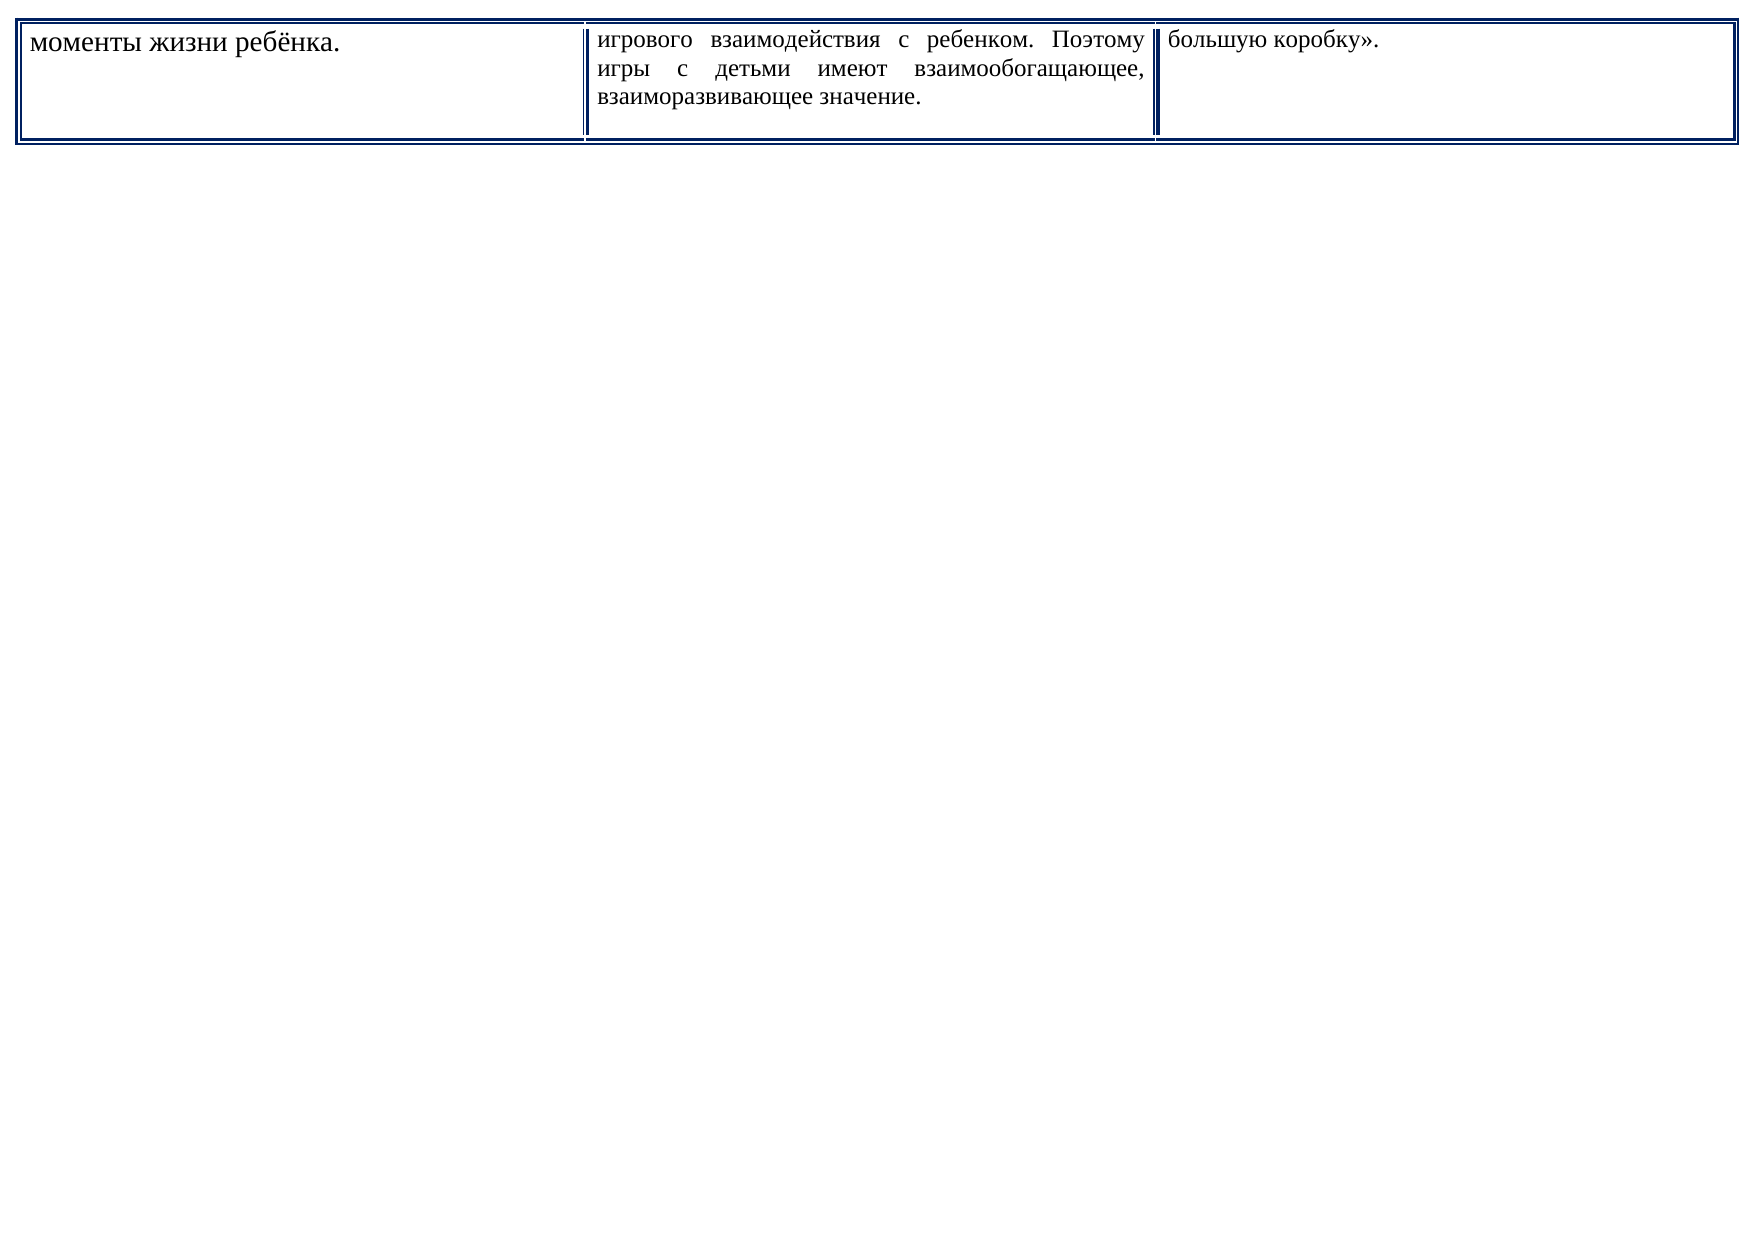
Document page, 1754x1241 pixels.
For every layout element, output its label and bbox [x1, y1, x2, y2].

table_cell [1156, 24, 1733, 138]
table_cell [586, 21, 1156, 138]
table_cell [18, 21, 586, 138]
